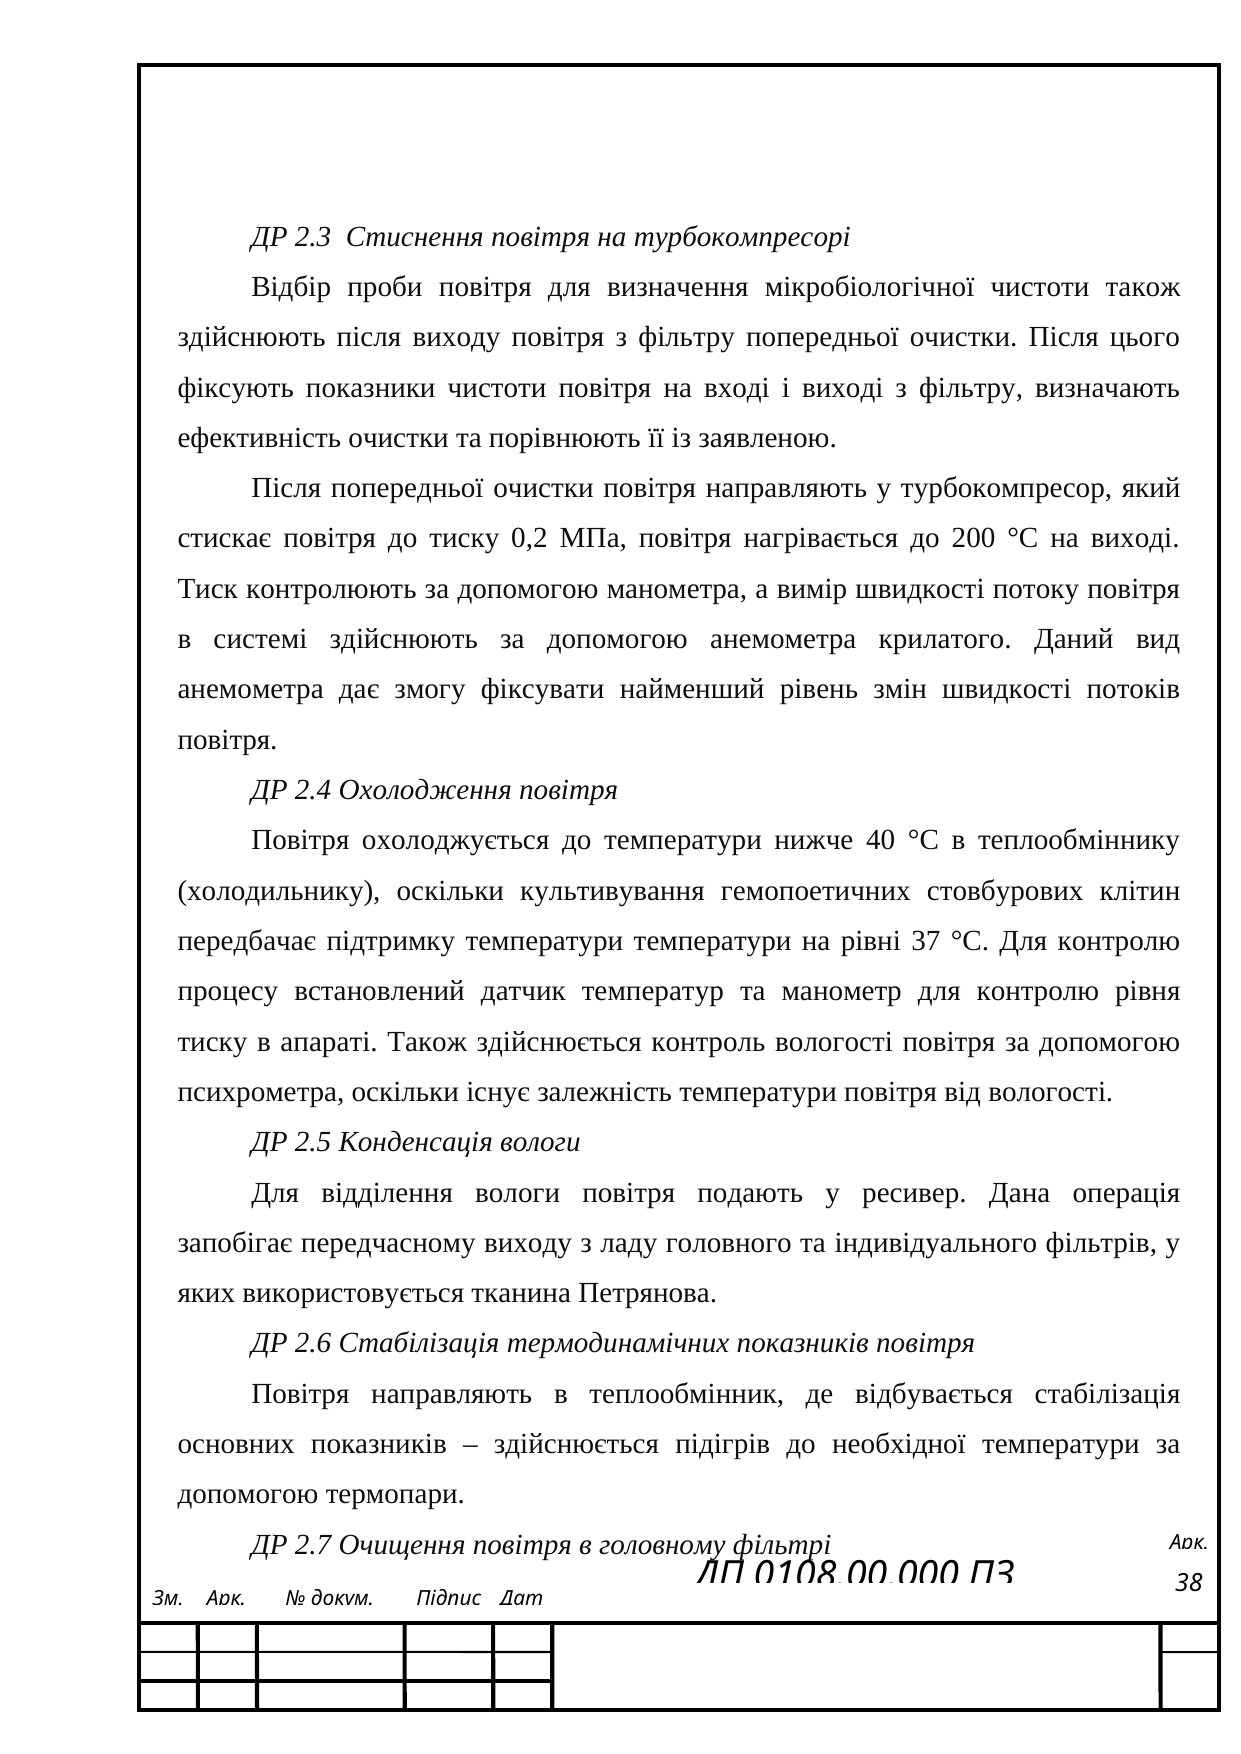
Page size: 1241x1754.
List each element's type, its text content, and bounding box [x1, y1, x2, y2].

text ДР 2.6 Стабілізація термодинамічних показників повітря [177, 1326, 1181, 1359]
text Для відділення вологи повітря подають у ресивер. Дана операція запобігає передчасному виходу з ладу головного та індивідуального фільтрів, у яких використовується тканина Петрянова. [177, 1175, 1181, 1309]
text Повітря направляють в теплообмінник, де відбувається стабілізація основних показників – здійснюється підігрів до необхідної температури за допомогою термопари. [177, 1376, 1181, 1510]
text ДР 2.5 Конденсація вологи [177, 1124, 1181, 1158]
text ДР 2.7 Очищення повітря в головному фільтрі [177, 1527, 1181, 1560]
text ДР 2.4 Охолодження повітря [177, 772, 1181, 806]
text Після попередньої очистки повітря направляють у турбокомпресор, який стискає повітря до тиску 0,2 МПа, повітря нагрівається до 200 °С на виході. Тиск контролюють за допомогою манометра, а вимір швидкості потоку повітря в системі здійснюють за допомогою анемометра крилатого. Даний вид анемометра дає змогу фіксувати найменший рівень змін швидкості потоків повітря. [177, 470, 1181, 755]
text Відбір проби повітря для визначення мікробіологічної чистоти також здійснюють після виходу повітря з фільтру попередньої очистки. Після цього фіксують показники чистоти повітря на вході і виході з фільтру, визначають ефективність очистки та порівнюють її із заявленою. [177, 269, 1181, 453]
text Повітря охолоджується до температури нижче 40 °С в теплообміннику (холодильнику), оскільки культивування гемопоетичних стовбурових клітин передбачає підтримку температури температури на рівні 37 °С. Для контролю процесу встановлений датчик температур та манометр для контролю рівня тиску в апараті. Також здійснюється контроль вологості повітря за допомогою психрометра, оскільки існує залежність температури повітря від вологості. [177, 822, 1181, 1108]
text ДР 2.3 Стиснення повітря на турбокомпресорі [177, 219, 1181, 252]
